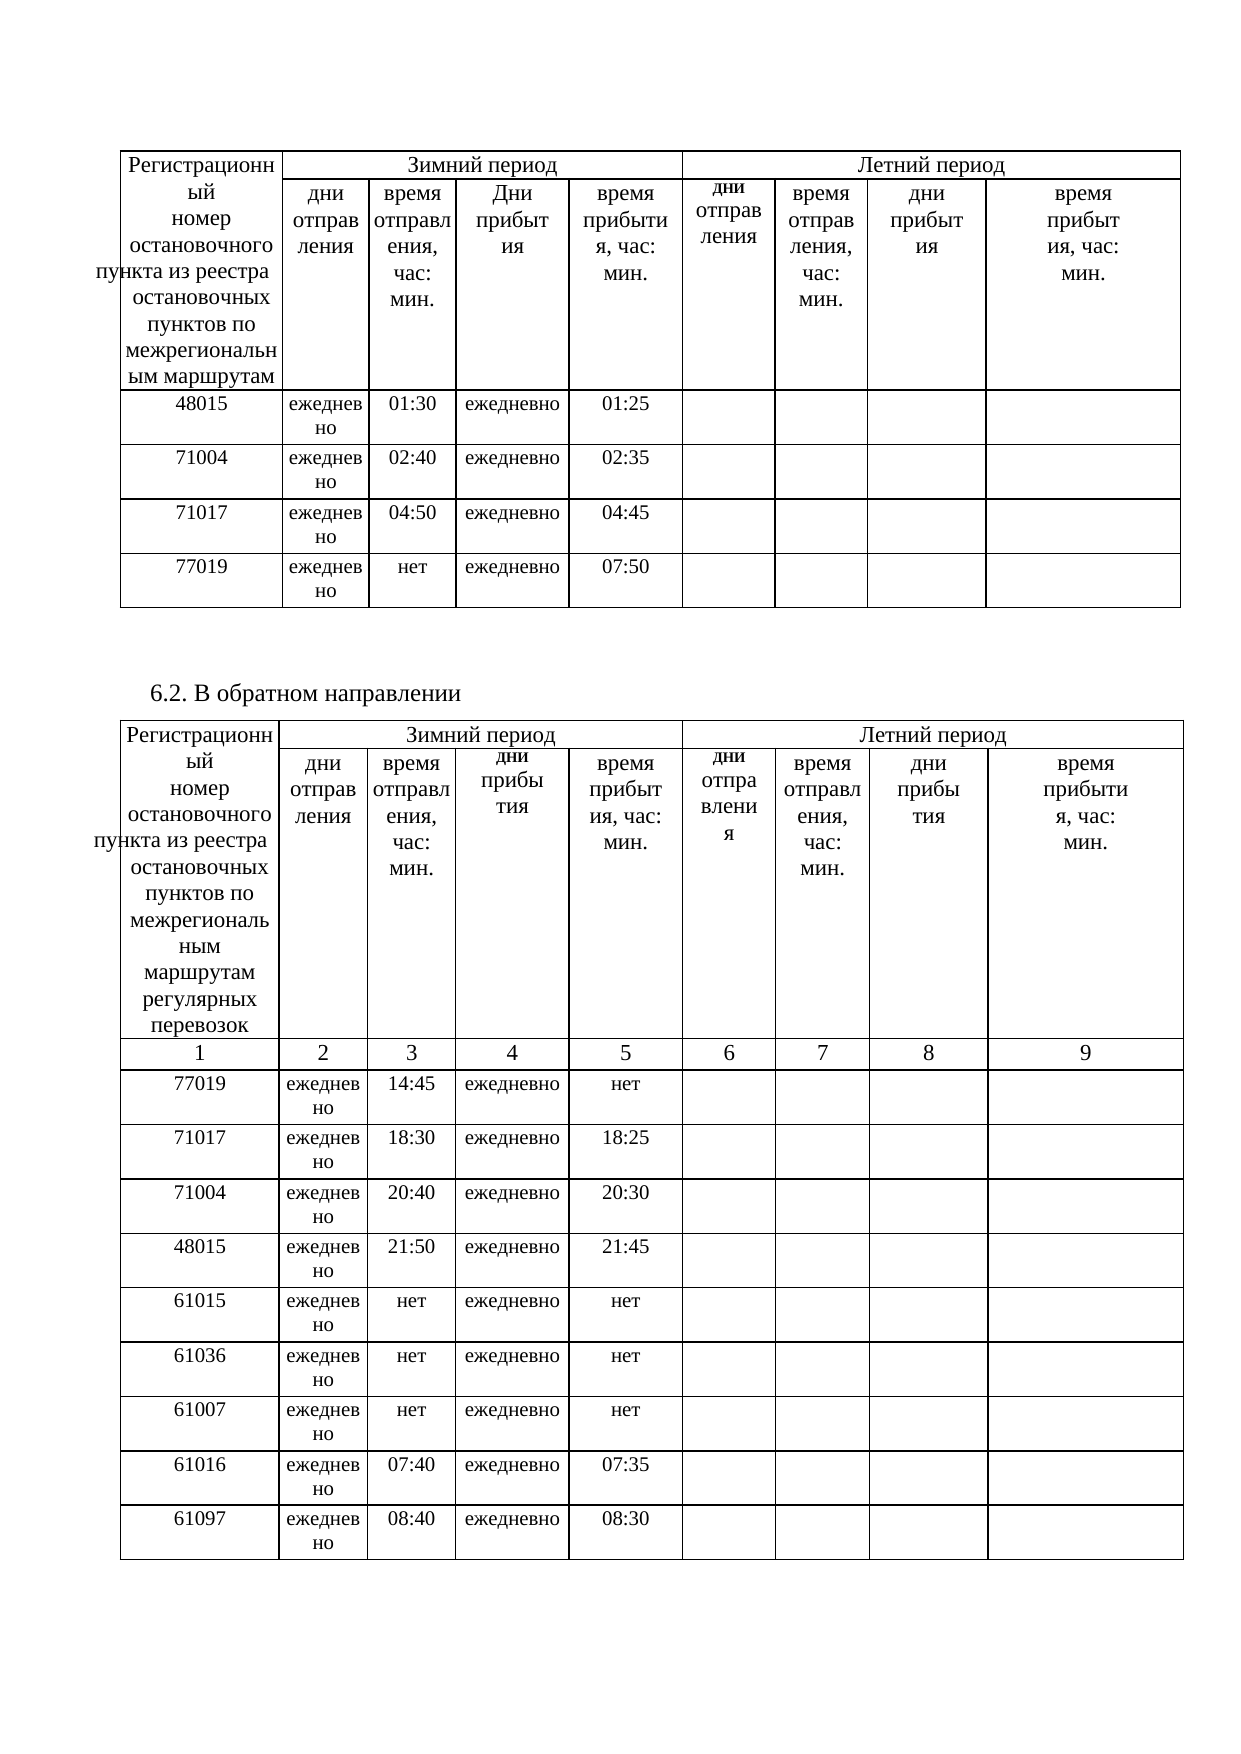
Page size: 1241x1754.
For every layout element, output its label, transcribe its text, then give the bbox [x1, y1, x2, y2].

table_cell ежедневно [456, 1125, 568, 1178]
table_cell [776, 1506, 869, 1559]
table_cell 01:25 [570, 391, 682, 444]
table_cell время отправл ения, час: мин. [776, 749, 869, 1037]
table_cell ежедневно [456, 1397, 568, 1450]
table_cell время прибыти я, час: мин. [570, 180, 682, 389]
table_cell 14:45 [368, 1071, 455, 1124]
table_cell дни отправ ления [283, 180, 368, 389]
table_cell 61015 [121, 1288, 278, 1341]
table_cell время прибыт ия, час: мин. [987, 180, 1180, 389]
table_cell 21:45 [570, 1234, 682, 1287]
table_cell [683, 1288, 775, 1341]
table_cell 61016 [121, 1452, 278, 1504]
table_cell 7 [776, 1039, 869, 1069]
table_cell 21:50 [368, 1234, 455, 1287]
table_cell ежедневно [280, 1071, 367, 1124]
table_cell [776, 1234, 869, 1287]
table_cell время прибыт ия, час: мин. [570, 749, 682, 1037]
table_cell нет [570, 1288, 682, 1341]
table_cell ДНИ отпра влени я [683, 749, 775, 1037]
table_cell [987, 554, 1180, 607]
table_cell [870, 1343, 987, 1396]
table_cell [776, 1343, 869, 1396]
table_cell 01:30 [370, 391, 455, 444]
table_cell 04:45 [570, 500, 682, 552]
table_cell 9 [989, 1039, 1183, 1069]
table_cell [776, 1180, 869, 1232]
table_cell [870, 1071, 987, 1124]
table_header Зимний период [283, 152, 682, 178]
table_cell [870, 1125, 987, 1178]
table_cell ДНИ прибы тия [456, 749, 568, 1037]
table_cell [989, 1071, 1183, 1124]
table_cell [870, 1506, 987, 1559]
table_cell [776, 554, 867, 607]
table_cell 07:40 [368, 1452, 455, 1504]
table_cell [776, 1125, 869, 1178]
table_cell 71017 [121, 1125, 278, 1178]
table_cell нет [570, 1071, 682, 1124]
table_cell [989, 1125, 1183, 1178]
table_cell [870, 1452, 987, 1504]
table_cell [683, 1071, 775, 1124]
text 6.2. В обратном направлении [150, 678, 1090, 707]
table_cell 61097 [121, 1506, 278, 1559]
table_cell [776, 1288, 869, 1341]
table_cell 6 [683, 1039, 775, 1069]
table_cell 02:35 [570, 445, 682, 498]
table_cell [868, 554, 985, 607]
table_cell ежедневно [283, 445, 368, 498]
table_cell 18:30 [368, 1125, 455, 1178]
table_cell [776, 1397, 869, 1450]
table_cell время прибыти я, час: мин. [989, 749, 1183, 1037]
table_cell [683, 1234, 775, 1287]
table_cell ежедневно [283, 554, 368, 607]
table_cell [987, 391, 1180, 444]
table_cell ежедневно [280, 1506, 367, 1559]
table_cell [683, 1452, 775, 1504]
table_cell ежедневно [280, 1343, 367, 1396]
table_cell время отправл ения, час: мин. [368, 749, 455, 1037]
table_header Зимний период [280, 721, 682, 747]
table_cell [776, 500, 867, 552]
table_cell ежедневно [283, 500, 368, 552]
table_cell ежедневно [457, 445, 568, 498]
table_cell 20:40 [368, 1180, 455, 1232]
table_cell ежедневно [283, 391, 368, 444]
table_cell [683, 1397, 775, 1450]
table_cell нет [570, 1343, 682, 1396]
table_cell [989, 1452, 1183, 1504]
table_cell 07:50 [570, 554, 682, 607]
table_cell 07:35 [570, 1452, 682, 1504]
table_cell [683, 554, 774, 607]
table_cell [870, 1180, 987, 1232]
table_cell нет [370, 554, 455, 607]
table_cell 61036 [121, 1343, 278, 1396]
table_cell 1 [121, 1039, 278, 1069]
table_cell 3 [368, 1039, 455, 1069]
table_cell 8 [870, 1039, 987, 1069]
table_cell [776, 391, 867, 444]
table_cell 71017 [121, 500, 282, 552]
table_cell 20:30 [570, 1180, 682, 1232]
table_cell [989, 1180, 1183, 1232]
table_cell [989, 1234, 1183, 1287]
table_cell 08:30 [570, 1506, 682, 1559]
table_cell нет [368, 1343, 455, 1396]
table_cell 77019 [121, 1071, 278, 1124]
table_cell [683, 500, 774, 552]
table_cell [683, 1180, 775, 1232]
table_cell ежедневно [456, 1234, 568, 1287]
table_cell 48015 [121, 391, 282, 444]
table_cell [987, 500, 1180, 552]
table_cell [868, 500, 985, 552]
table_cell 18:25 [570, 1125, 682, 1178]
table_cell ежедневно [456, 1180, 568, 1232]
table_cell 04:50 [370, 500, 455, 552]
table_cell [989, 1343, 1183, 1396]
table_cell [868, 445, 985, 498]
table_cell 77019 [121, 554, 282, 607]
table_cell ежедневно [456, 1071, 568, 1124]
table_cell [989, 1397, 1183, 1450]
table_header Летний период [683, 152, 1180, 178]
table_cell дни прибы тия [870, 749, 987, 1037]
table_cell [870, 1288, 987, 1341]
table_cell ежедневно [280, 1288, 367, 1341]
table_cell 71004 [121, 1180, 278, 1232]
table_cell [870, 1397, 987, 1450]
table_cell ежедневно [280, 1397, 367, 1450]
table_cell [683, 1343, 775, 1396]
table_cell 2 [280, 1039, 367, 1069]
table_header Летний период [683, 721, 1183, 747]
table_cell [868, 391, 985, 444]
table_cell ежедневно [280, 1452, 367, 1504]
table_cell ежедневно [280, 1234, 367, 1287]
table_cell ДНИ отправ ления [683, 180, 774, 389]
table_cell [989, 1506, 1183, 1559]
table_cell ежедневно [456, 1343, 568, 1396]
table_cell [776, 445, 867, 498]
table_cell [683, 1125, 775, 1178]
table_cell время отправ ления, час: мин. [776, 180, 867, 389]
table_cell время отправл ения, час: мин. [370, 180, 455, 389]
table_cell ежедневно [456, 1452, 568, 1504]
table_cell Дни прибыт ия [457, 180, 568, 389]
table_cell [989, 1288, 1183, 1341]
table_cell дни прибыт ия [868, 180, 985, 389]
table_cell ежедневно [280, 1125, 367, 1178]
table_cell дни отправ ления [280, 749, 367, 1037]
table_cell нет [368, 1397, 455, 1450]
table_cell [870, 1234, 987, 1287]
table_cell [776, 1071, 869, 1124]
table_header Регистрационный номер остановочного пункта из реестра остановочных пунктов по межрегиональным маршрутам регулярных перевозок [121, 152, 282, 389]
table_header Регистрационный номер остановочного пункта из реестра остановочных пунктов по межрегиональным маршрутам регулярных перевозок [121, 721, 278, 1037]
table_cell нет [570, 1397, 682, 1450]
table_cell 71004 [121, 445, 282, 498]
table_cell [683, 391, 774, 444]
table_cell 4 [456, 1039, 568, 1069]
table_cell ежедневно [457, 554, 568, 607]
table_cell 02:40 [370, 445, 455, 498]
table_cell [683, 1506, 775, 1559]
table_cell нет [368, 1288, 455, 1341]
table_cell [683, 445, 774, 498]
table_cell ежедневно [456, 1506, 568, 1559]
table_cell ежедневно [457, 391, 568, 444]
table_cell [776, 1452, 869, 1504]
table_cell 48015 [121, 1234, 278, 1287]
table_cell ежедневно [457, 500, 568, 552]
table_cell [987, 445, 1180, 498]
table_cell ежедневно [280, 1180, 367, 1232]
table_cell 61007 [121, 1397, 278, 1450]
table_cell 5 [570, 1039, 682, 1069]
table_cell 08:40 [368, 1506, 455, 1559]
table_cell ежедневно [456, 1288, 568, 1341]
